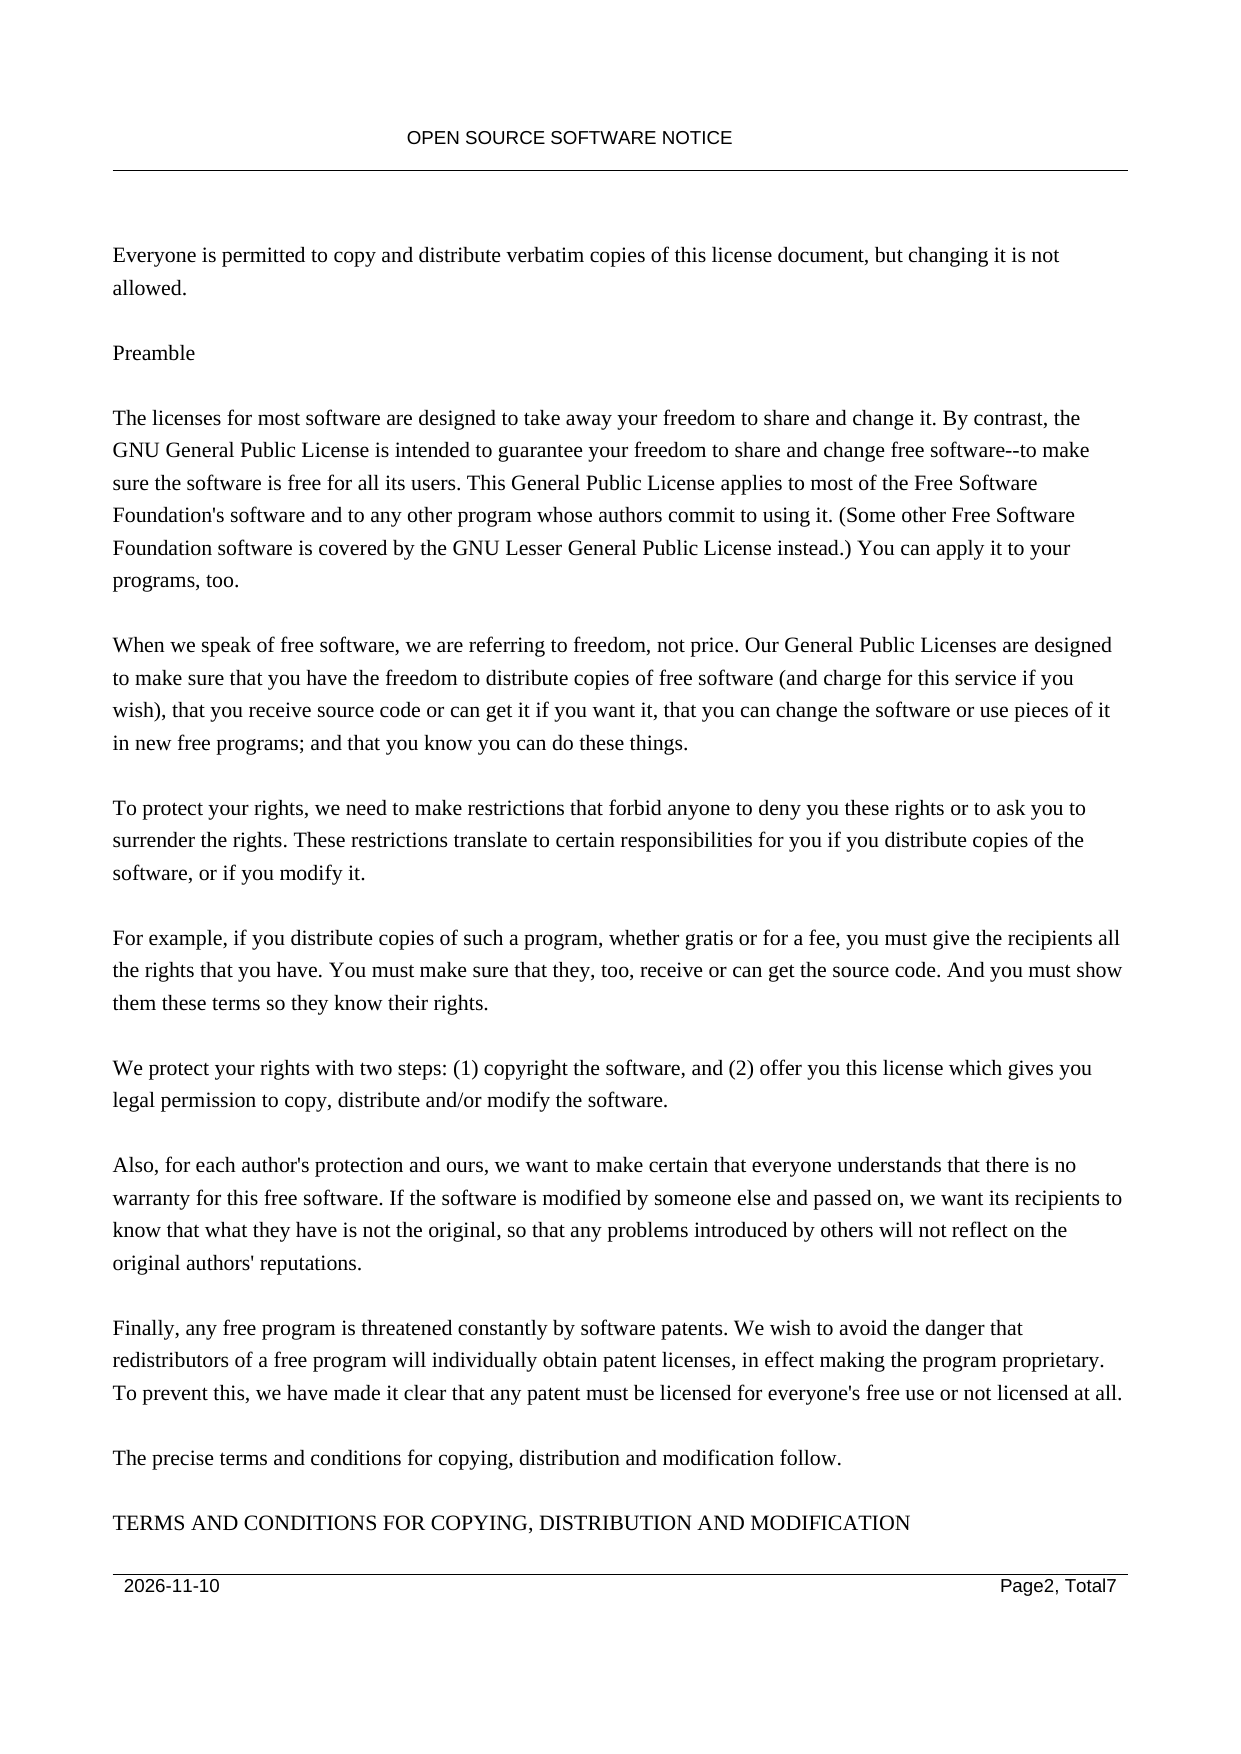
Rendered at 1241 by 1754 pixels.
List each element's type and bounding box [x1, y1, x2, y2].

text [112, 206, 1128, 1539]
